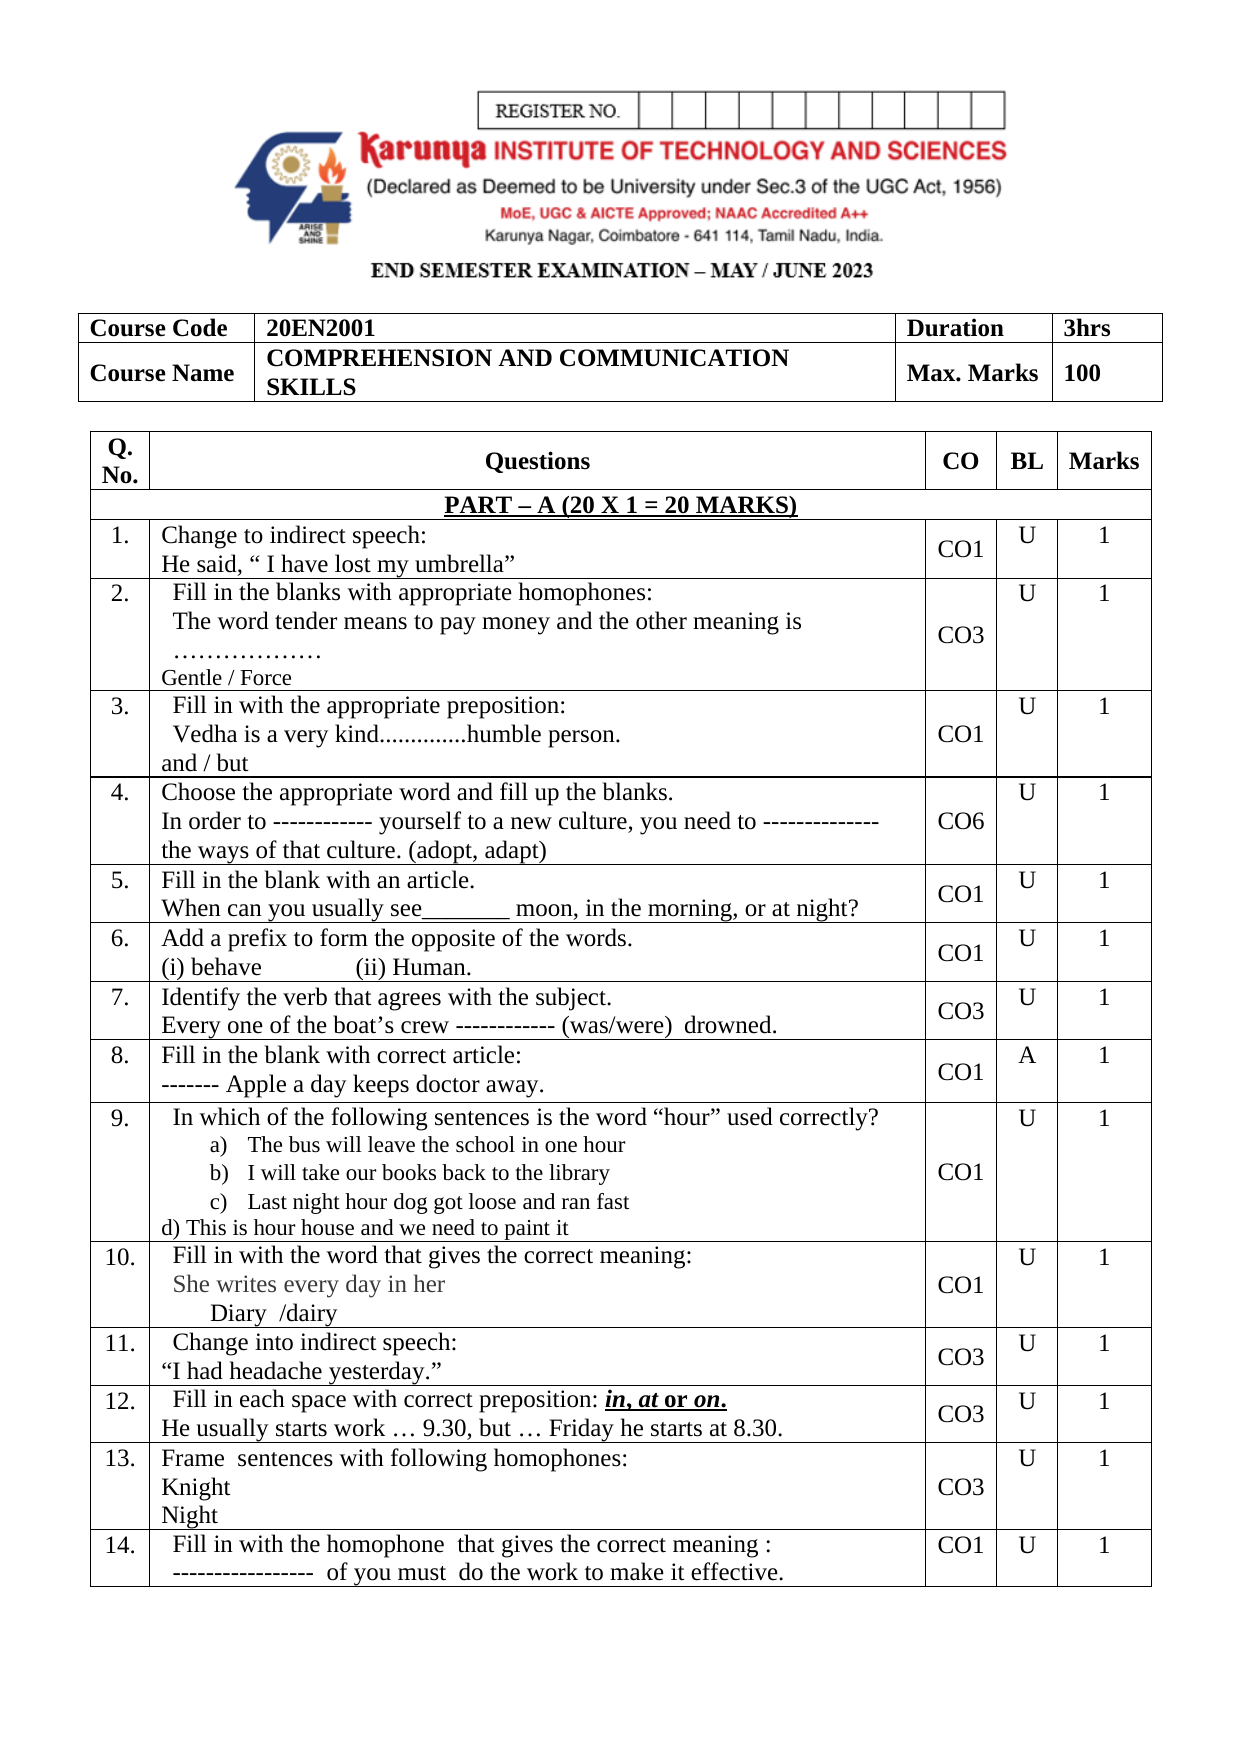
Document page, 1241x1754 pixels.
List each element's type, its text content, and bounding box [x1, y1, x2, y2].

table_cell Frame sentences with following homophones: Knight Night [150, 1443, 925, 1529]
table_header BL [997, 432, 1057, 489]
table_cell 11. [91, 1328, 149, 1385]
table_cell 100 [1053, 343, 1162, 401]
table_cell CO3 [926, 579, 996, 690]
table_cell 13. [91, 1443, 149, 1529]
table_cell U [997, 1530, 1057, 1586]
table_header 3hrs [1053, 314, 1162, 342]
table_cell 1 [1058, 1386, 1151, 1442]
table_cell 1 [1058, 691, 1151, 776]
table_cell U [997, 865, 1057, 922]
table_cell PART – A (20 X 1 = 20 MARKS) [91, 490, 1151, 519]
table_header Duration [896, 314, 1052, 342]
table_cell 1 [1058, 1328, 1151, 1385]
table_header Marks [1058, 432, 1151, 489]
table_cell Fill in with the word that gives the correct meaning: She writes every day in her Diary /dairy [150, 1242, 925, 1327]
table_cell 1 [1058, 923, 1151, 981]
table_cell 10. [91, 1242, 149, 1327]
table_cell CO1 [926, 865, 996, 922]
table_cell 1 [1058, 520, 1151, 577]
table_cell COMPREHENSION AND COMMUNICATION SKILLS [255, 343, 895, 401]
table_cell U [997, 1443, 1057, 1529]
table_cell CO3 [926, 1328, 996, 1385]
table_header Questions [150, 432, 925, 489]
table_cell CO6 [926, 778, 996, 864]
table_cell Identify the verb that agrees with the subject. Every one of the boat’s crew ------------ (was/were) drowned. [150, 982, 925, 1039]
table_cell U [997, 520, 1057, 577]
table_cell CO3 [926, 982, 996, 1039]
table_cell Fill in the blank with correct article: ------- Apple a day keeps doctor away. [150, 1040, 925, 1102]
table_cell Change into indirect speech: “I had headache yesterday.” [150, 1328, 925, 1385]
table_cell 2. [91, 579, 149, 690]
table_cell U [997, 1242, 1057, 1327]
table_cell U [997, 579, 1057, 690]
table_cell 1 [1058, 865, 1151, 922]
table_cell CO3 [926, 1386, 996, 1442]
table_cell 1 [1058, 1530, 1151, 1586]
table_cell Fill in the blanks with appropriate homophones: The word tender means to pay money and the other meaning is ……………… Gentle / Force [150, 579, 925, 690]
table_cell Change to indirect speech: He said, “ I have lost my umbrella” [150, 520, 925, 577]
table_cell 1 [1058, 982, 1151, 1039]
table_cell Add a prefix to form the opposite of the words. (i) behave (ii) Human. [150, 923, 925, 981]
table_cell CO1 [926, 520, 996, 577]
table_cell U [997, 1328, 1057, 1385]
table_cell Choose the appropriate word and fill up the blanks. In order to ------------ yourself to a new culture, you need to -------------- the ways of that culture. (adopt, adapt) [150, 778, 925, 864]
table_cell 14. [91, 1530, 149, 1586]
table_header CO [926, 432, 996, 489]
table_cell CO1 [926, 1040, 996, 1102]
table_header Q. No. [91, 432, 149, 489]
table_cell 1 [1058, 1443, 1151, 1529]
table_cell U [997, 1103, 1057, 1241]
table_cell CO1 [926, 1103, 996, 1241]
table_cell CO1 [926, 923, 996, 981]
table_cell 6. [91, 923, 149, 981]
table_cell 8. [91, 1040, 149, 1102]
table_cell 7. [91, 982, 149, 1039]
table_cell 12. [91, 1386, 149, 1442]
picture [231, 89, 1010, 284]
table_cell 5. [91, 865, 149, 922]
table_cell U [997, 1386, 1057, 1442]
table_cell Fill in the blank with an article. When can you usually see_______ moon, in the morning, or at night? [150, 865, 925, 922]
table_cell CO3 [926, 1443, 996, 1529]
table_cell 1 [1058, 1040, 1151, 1102]
table_cell U [997, 778, 1057, 864]
table_cell CO1 [926, 1242, 996, 1327]
table_cell Fill in each space with correct preposition: in, at or on. He usually starts work … 9.30, but … Friday he starts at 8.30. [150, 1386, 925, 1442]
table_cell 3. [91, 691, 149, 776]
table_cell A [997, 1040, 1057, 1102]
table_cell U [997, 923, 1057, 981]
table_cell 1. [91, 520, 149, 577]
table_cell U [997, 982, 1057, 1039]
table_cell 4. [91, 778, 149, 864]
table_cell 1 [1058, 579, 1151, 690]
table_cell Course Name [79, 343, 254, 401]
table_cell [150, 1530, 925, 1586]
table_cell Max. Marks [896, 343, 1052, 401]
table_cell 1 [1058, 778, 1151, 864]
table_cell U [997, 691, 1057, 776]
table_cell Fill in with the appropriate preposition: Vedha is a very kind humble person. and / but [150, 691, 925, 776]
table_cell CO1 [926, 691, 996, 776]
table_cell 1 [1058, 1103, 1151, 1241]
table_header Course Code [79, 314, 254, 342]
table_cell In which of the following sentences is the word “hour” used correctly? The bus will leave the school in one hour I will take our books back to the library Last night hour dog got loose and ran fast d) This is hour house and we need to paint it [150, 1103, 925, 1241]
table_header 20EN2001 [255, 314, 895, 342]
table_cell CO1 [926, 1530, 996, 1586]
table_cell 1 [1058, 1242, 1151, 1327]
table_cell 9. [91, 1103, 149, 1241]
